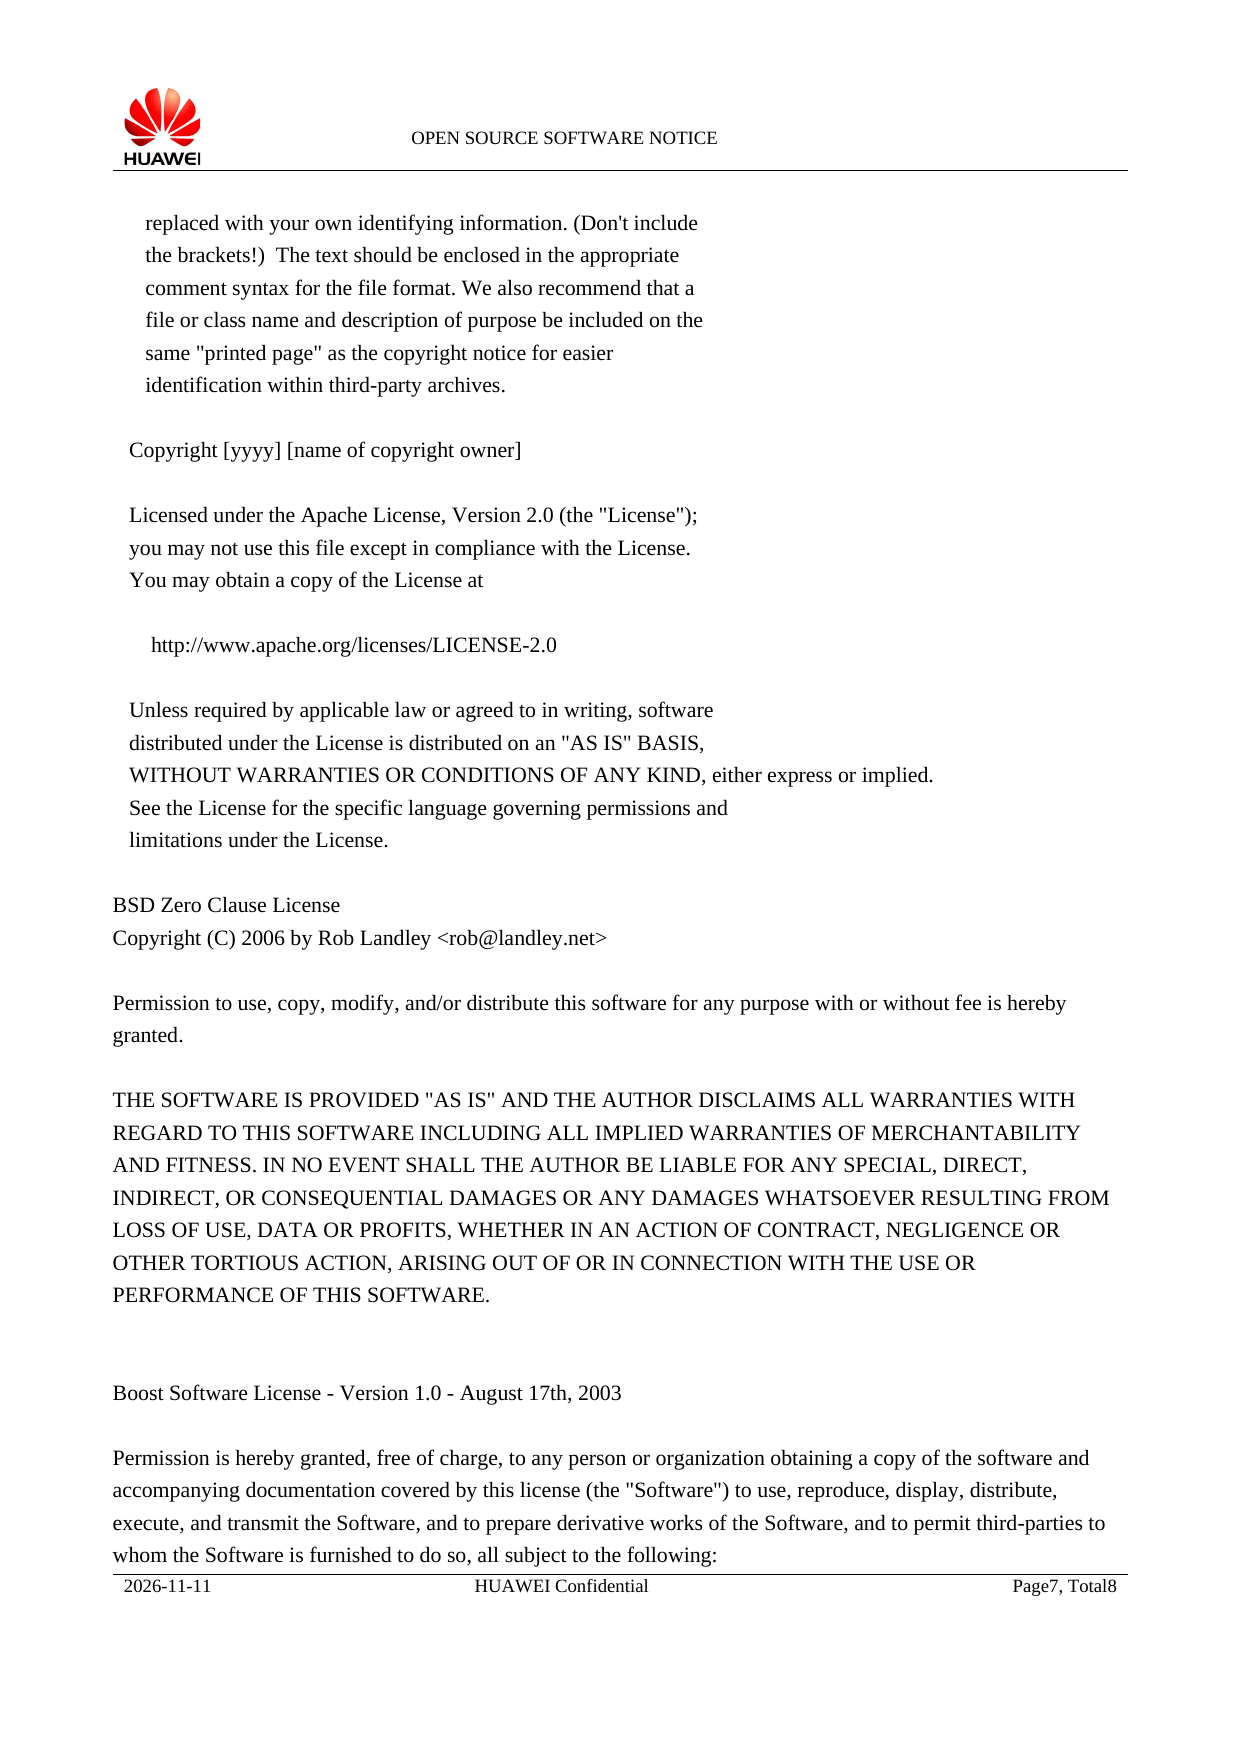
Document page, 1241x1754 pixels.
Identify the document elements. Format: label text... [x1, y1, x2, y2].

picture [124, 88, 201, 165]
